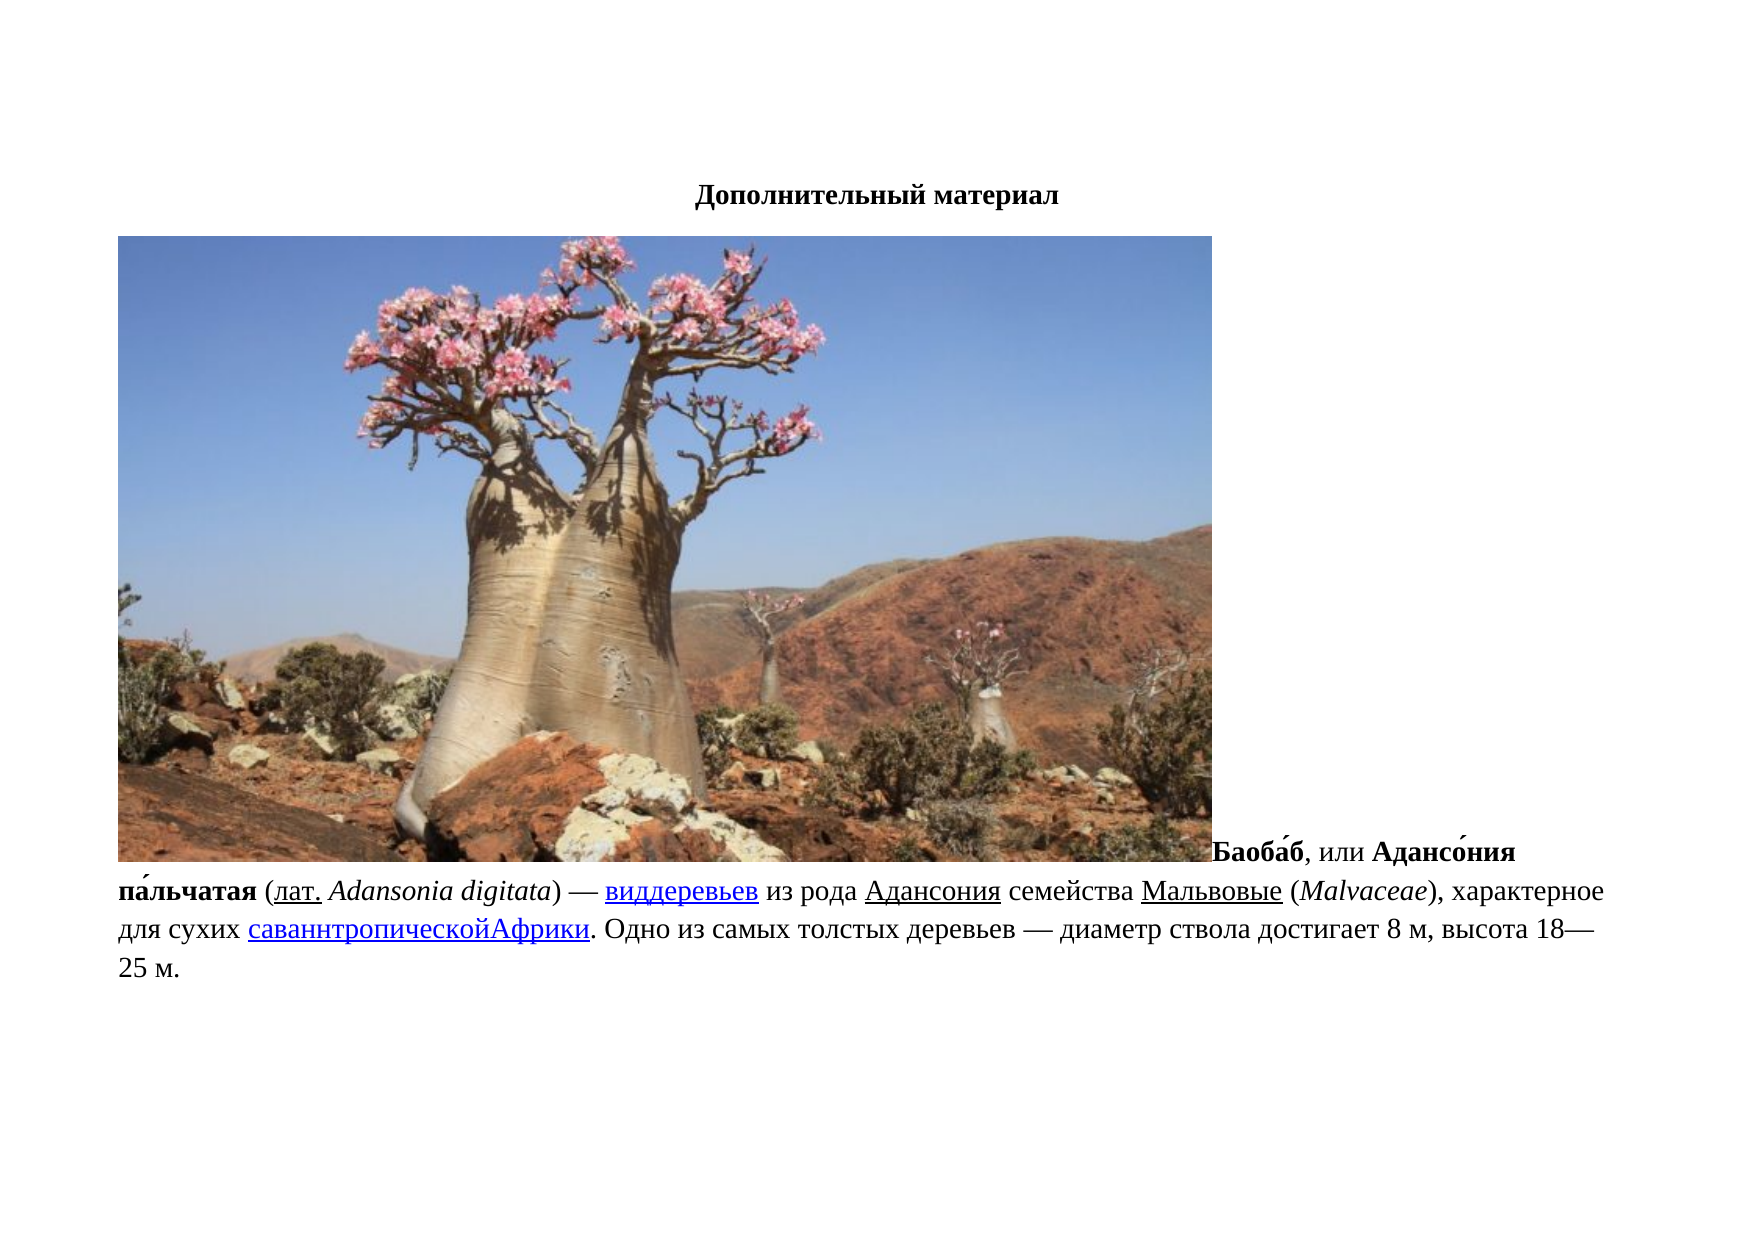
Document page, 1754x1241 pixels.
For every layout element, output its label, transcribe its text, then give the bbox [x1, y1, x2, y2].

picture [118, 236, 1212, 862]
text Дополнительный материал [118, 177, 1636, 211]
